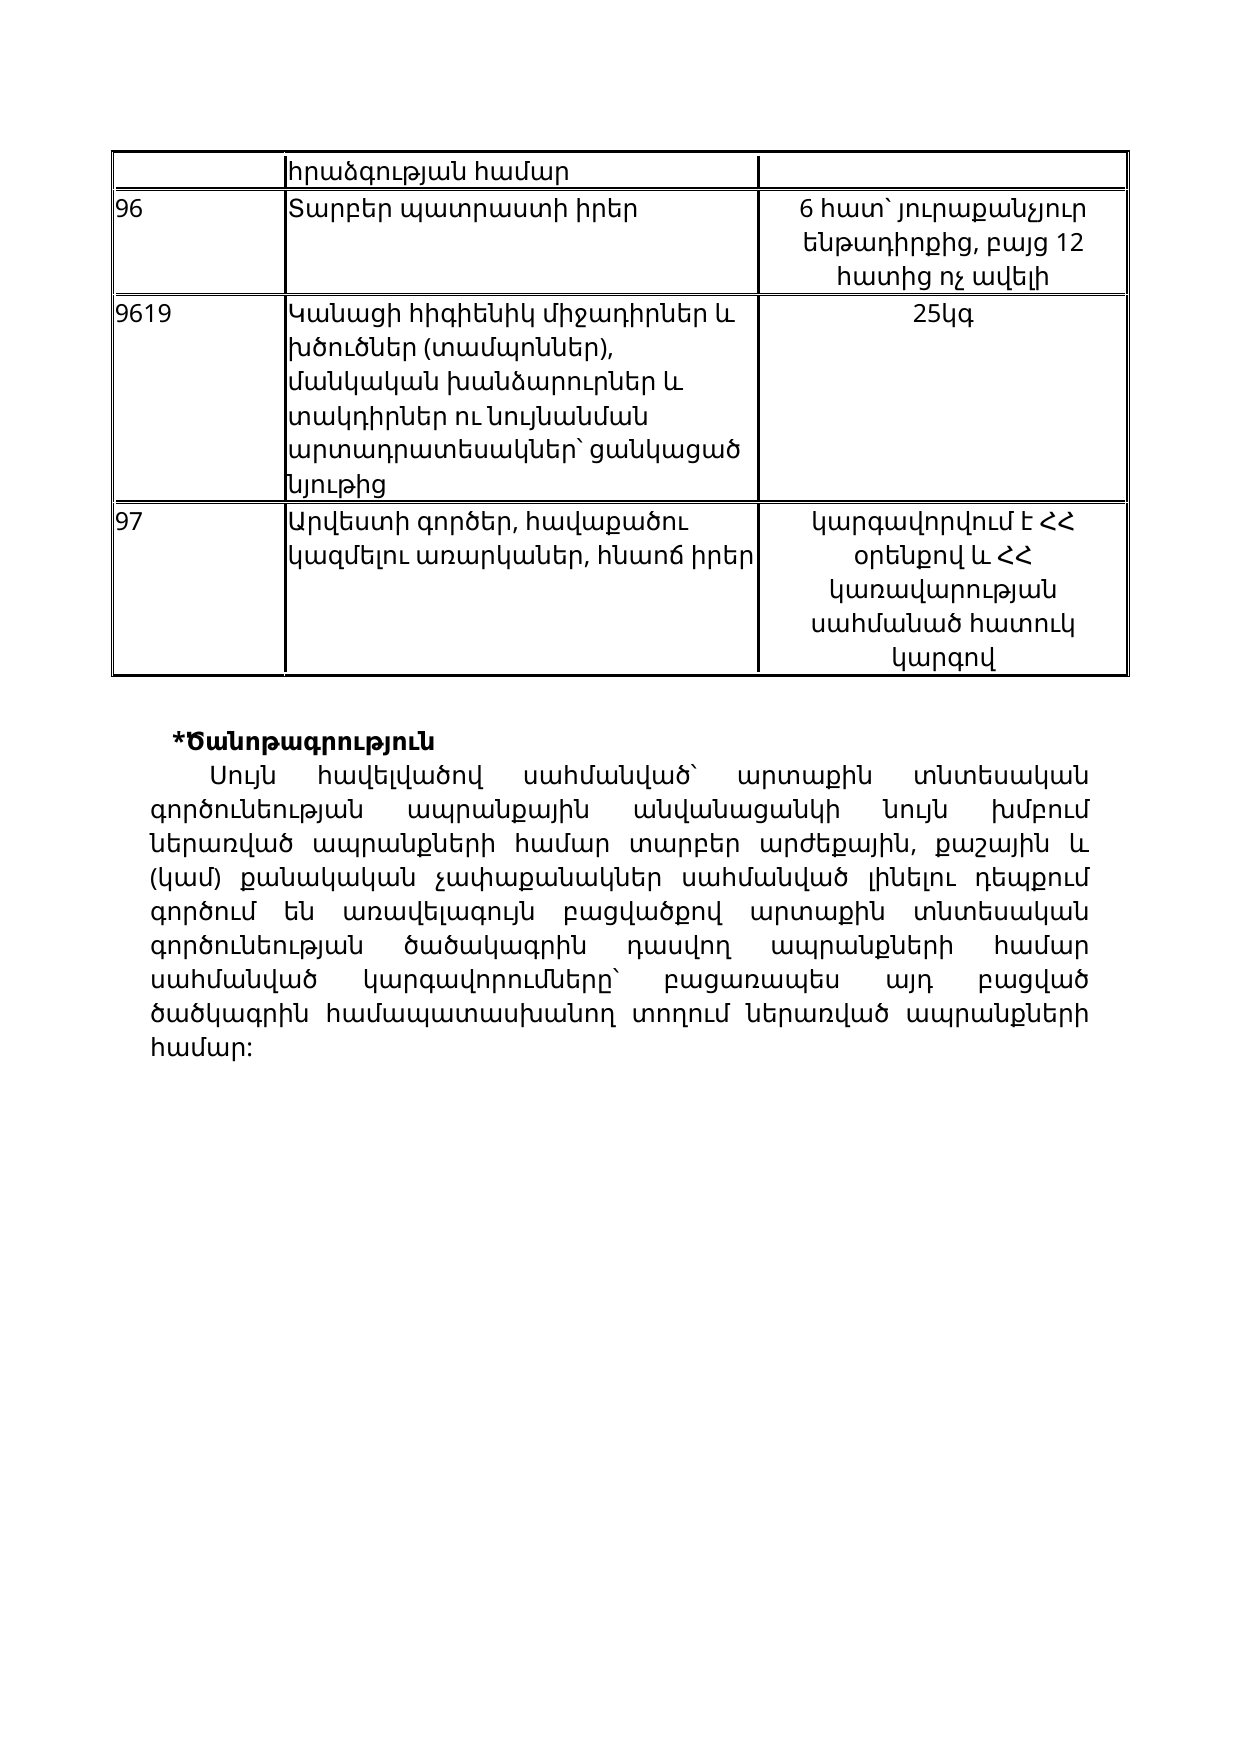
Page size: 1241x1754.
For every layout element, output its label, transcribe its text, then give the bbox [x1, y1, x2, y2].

table_cell 9619 [112, 293, 285, 500]
table_cell 96 [114, 187, 284, 293]
table_cell 97 [114, 500, 285, 674]
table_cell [285, 153, 758, 187]
table_cell 6 հատ` յուրաքանչյուր ենթադիրքից, բայց 12 հատից ոչ ավելի [760, 187, 1127, 293]
table_cell 25կգ [758, 293, 1128, 500]
text Սույն հավելվածով սահմանված՝ արտաքին տնտեսական գործունեության ապրանքային անվանացանկի նույն խմբում ներառված ապրանքների համար տարբեր արժեքային, քաշային և (կամ) քանակական չափաքանակներ սահմանված լինելու դեպքում գործում են առավելագույն բացվածքով արտաքին տնտեսական գործունեության ծածակագրին դասվող ապրանքների համար սահմանված կարգավորումները՝ բացառապես այդ բացված ծածկագրին համապատասխանող տողում ներառված ապրանքների համար: [150, 757, 1090, 1064]
table_cell կարգավորվում է ՀՀ օրենքով և ՀՀ կառավարության սահմանած հատուկ կարգով [758, 500, 1127, 674]
table_cell 9507 [114, 152, 285, 187]
table_cell Արվեստի գործեր, հավաքածու կազմելու առարկաներ, հնաոճ իրեր [285, 504, 758, 674]
table_cell Կանացի հիգիենիկ միջադիրներ և խծուծներ (տամպոններ), մանկական խանձարուրներ և տակդիրներ ու նույնանման արտադրատեսակներ՝ ցանկացած նյութից [287, 296, 757, 500]
text *Ծանոթագրություն [150, 723, 1090, 757]
table_cell Տարբեր պատրաստի իրեր [287, 191, 757, 293]
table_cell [758, 153, 1126, 187]
